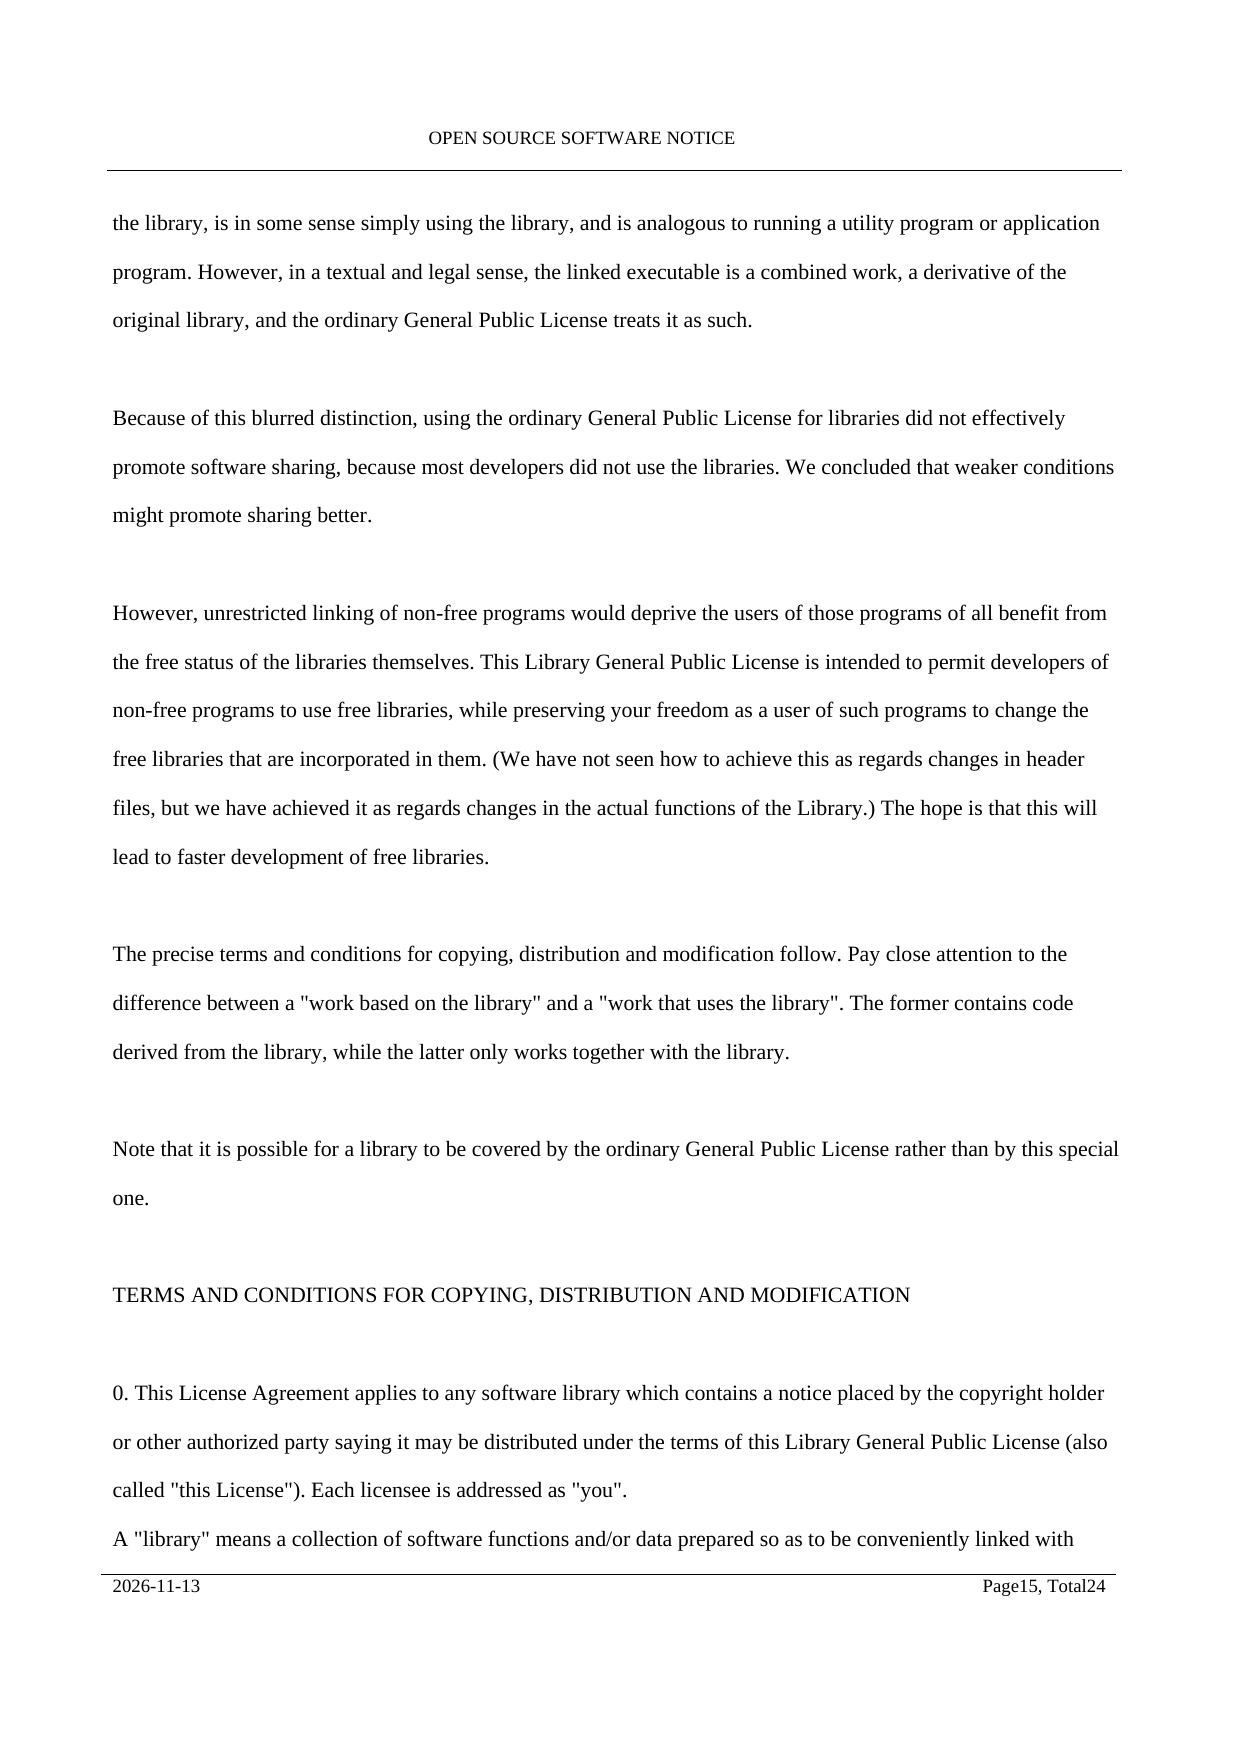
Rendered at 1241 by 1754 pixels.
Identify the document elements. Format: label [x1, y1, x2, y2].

text [112, 206, 1128, 1555]
